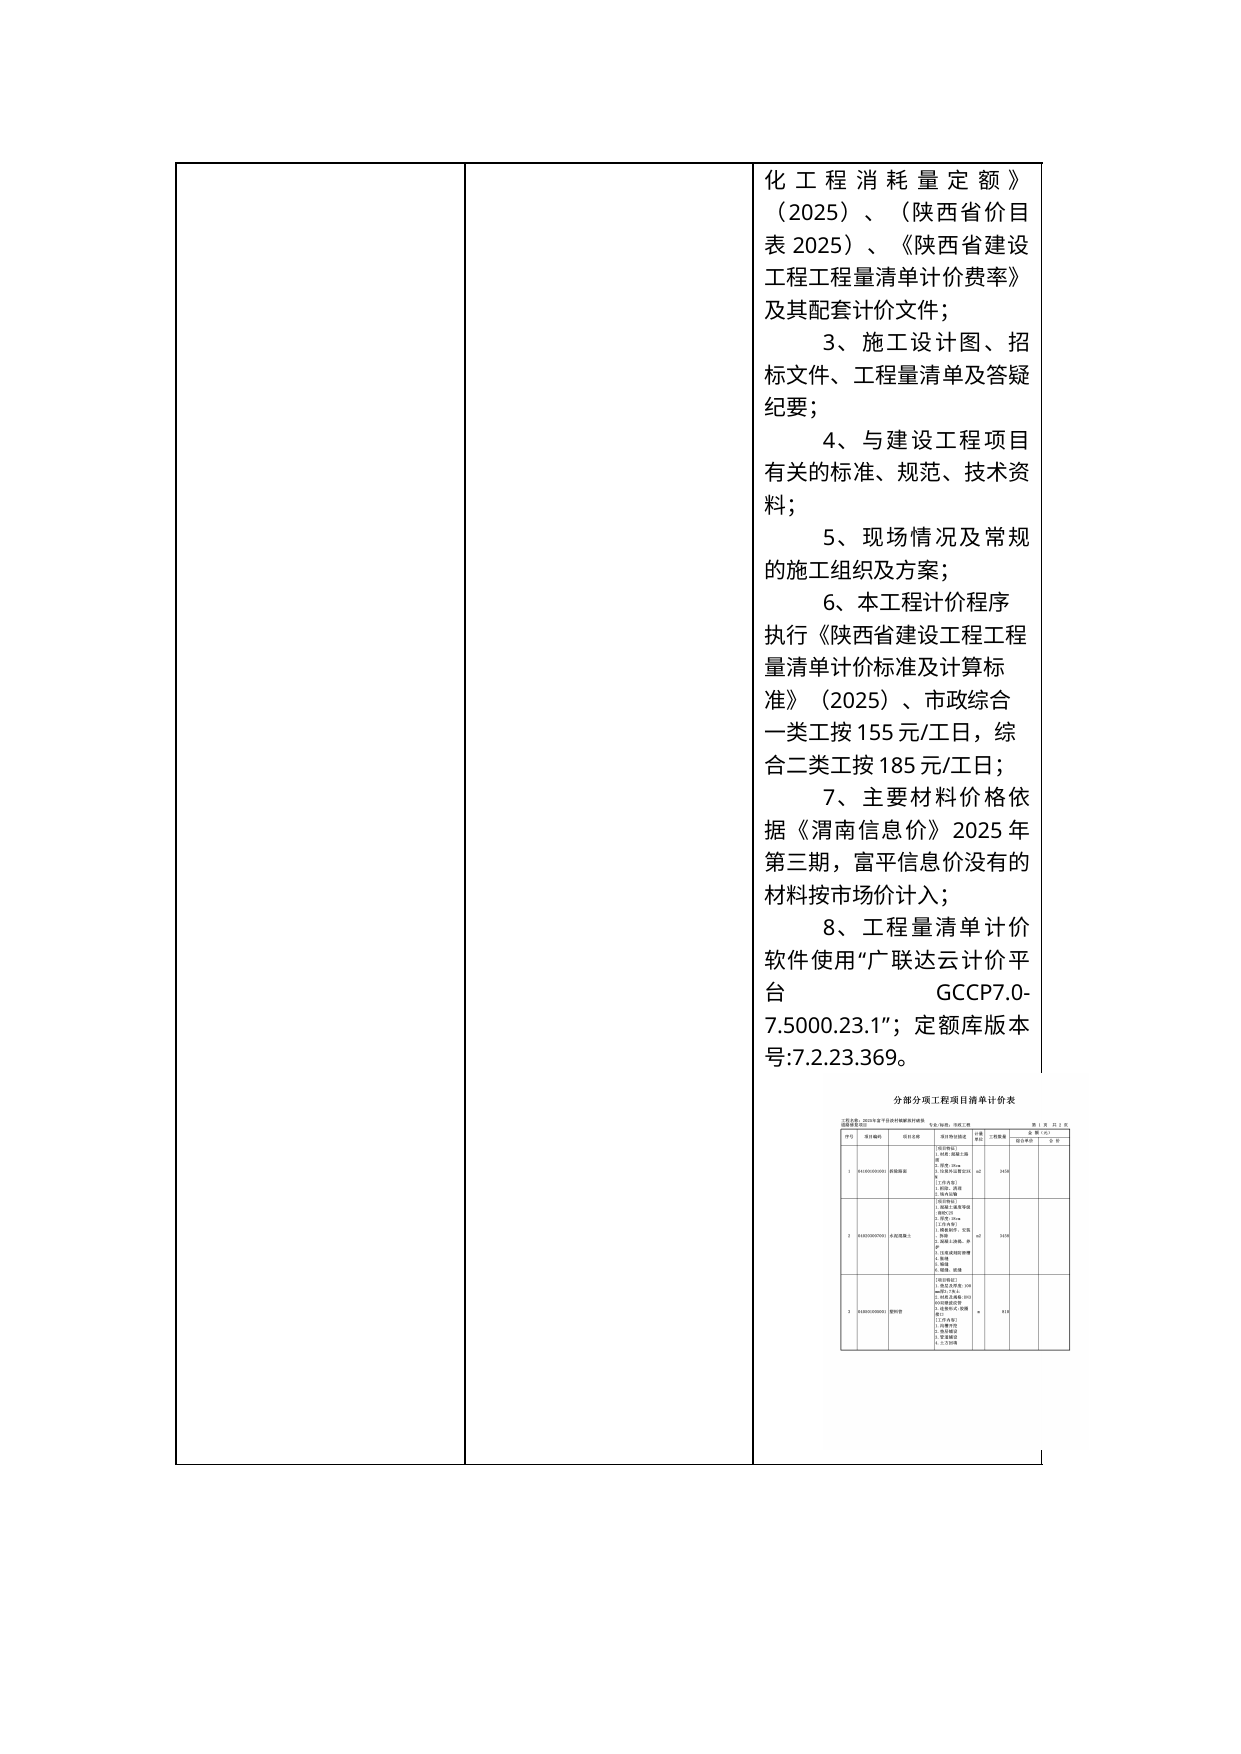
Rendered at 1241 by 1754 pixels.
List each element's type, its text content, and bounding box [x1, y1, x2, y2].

picture [822, 1073, 1089, 1450]
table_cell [754, 164, 1041, 1463]
table_cell [466, 164, 752, 1463]
table_cell 1 [177, 164, 464, 1463]
